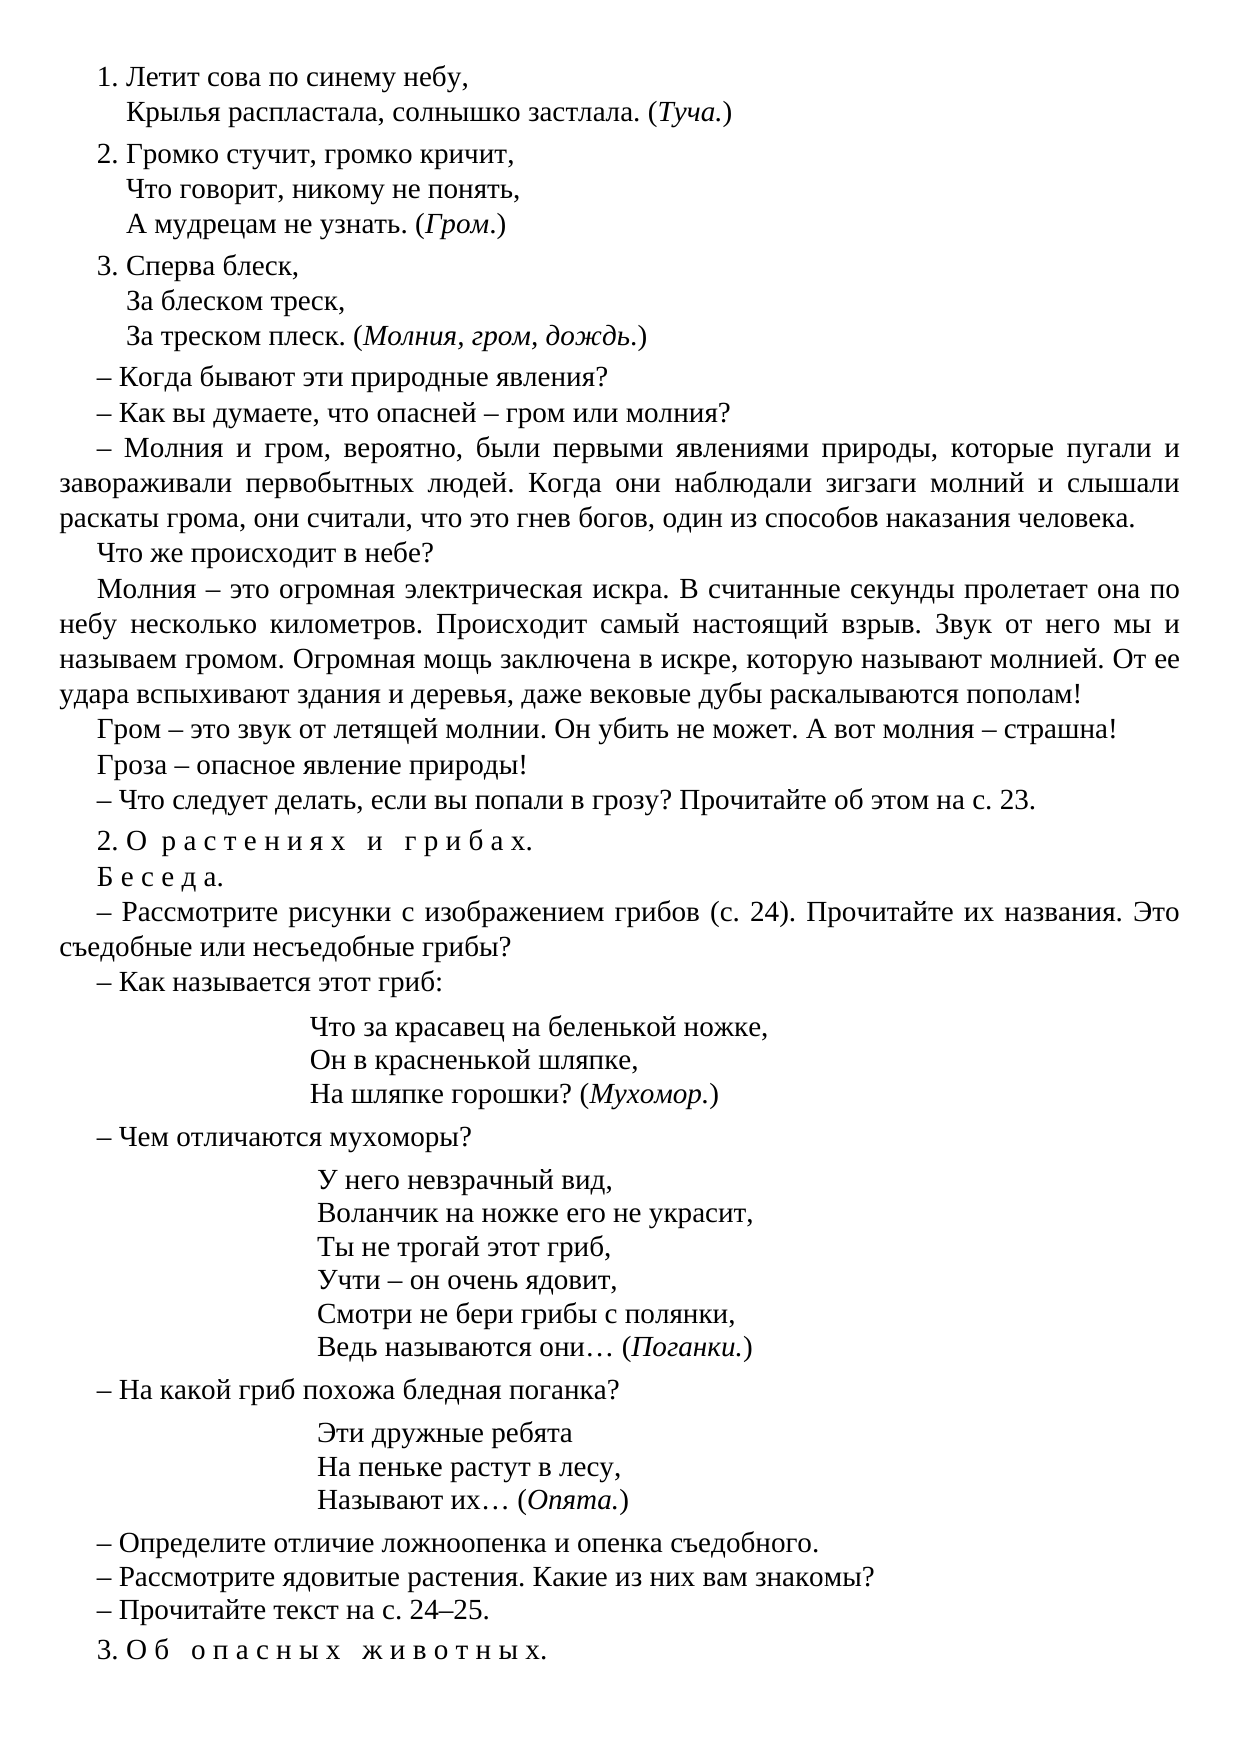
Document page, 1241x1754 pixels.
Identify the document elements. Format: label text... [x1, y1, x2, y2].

text – Когда бывают эти природные явления? [59, 359, 1181, 393]
text – Молния и гром, вероятно, были первыми явлениями природы, которые пугали и завораживали первобытных людей. Когда они наблюдали зигзаги молний и слышали раскаты грома, они считали, что это гнев богов, один из способов наказания человека. [59, 430, 1181, 534]
text – Как вы думаете, что опасней – гром или молния? [59, 395, 1181, 428]
text Что же происходит в небе? [59, 536, 1181, 569]
text Что говорит, никому не понять, [59, 171, 1181, 204]
text Крылья распластала, солнышко застлала. (Туча.) [59, 94, 1181, 128]
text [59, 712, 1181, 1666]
text За блеском треск, [59, 283, 1181, 316]
text Молния – это огромная электрическая искра. В считанные секунды пролетает она по небу несколько километров. Происходит самый настоящий взрыв. Звук от него мы и называем громом. Огромная мощь заключена в искре, которую называют молнией. От ее удара вспыхивают здания и деревья, даже вековые дубы раскалываются пополам! [59, 571, 1181, 710]
text 2. Громко стучит, громко кричит, [59, 136, 1181, 169]
text А мудрецам не узнать. (Гром.) [59, 206, 1181, 240]
text 3. Сперва блеск, [59, 248, 1181, 281]
text За треском плеск. (Молния, гром, дождь.) [59, 318, 1181, 352]
text 1. Летит сова по синему небу, [59, 59, 1181, 93]
